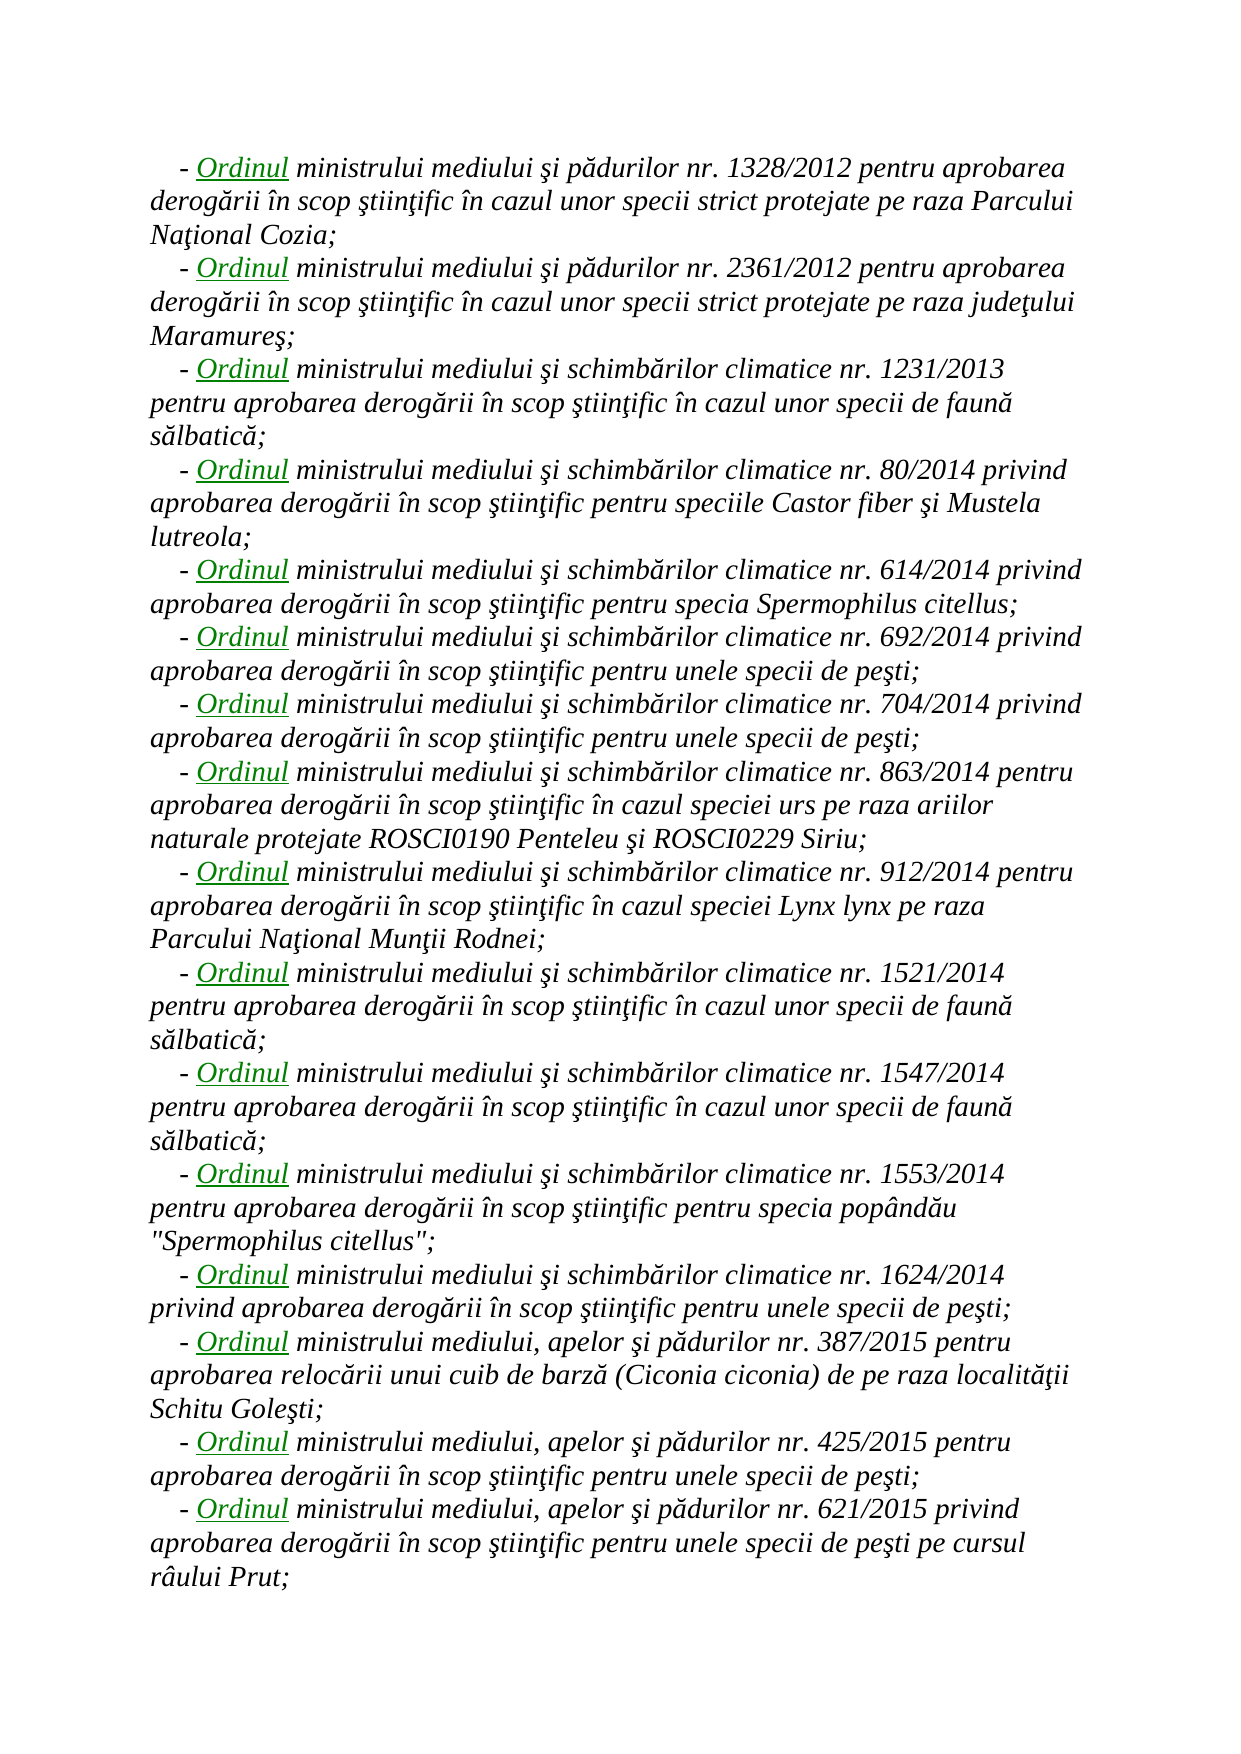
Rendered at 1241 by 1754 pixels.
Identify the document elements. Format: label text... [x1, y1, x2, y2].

text - Ordinul ministrului mediului, apelor şi pădurilor nr. 425/2015 pentru aprobarea derogării în scop ştiinţific pentru unele specii de peşti; [150, 1424, 1090, 1492]
text - Ordinul ministrului mediului, apelor şi pădurilor nr. 387/2015 pentru aprobarea relocării unui cuib de barză (Ciconia ciconia) de pe raza localităţii Schitu Goleşti; [150, 1324, 1090, 1424]
text - Ordinul ministrului mediului şi schimbărilor climatice nr. 704/2014 privind aprobarea derogării în scop ştiinţific pentru unele specii de peşti; [150, 687, 1090, 754]
text - Ordinul ministrului mediului şi pădurilor nr. 2361/2012 pentru aprobarea derogării în scop ştiinţific în cazul unor specii strict protejate pe raza judeţului Maramureş; [150, 251, 1090, 351]
text - Ordinul ministrului mediului, apelor şi pădurilor nr. 621/2015 privind aprobarea derogării în scop ştiinţific pentru unele specii de peşti pe cursul râului Prut; [150, 1492, 1090, 1592]
text - Ordinul ministrului mediului şi schimbărilor climatice nr. 1231/2013 pentru aprobarea derogării în scop ştiinţific în cazul unor specii de faună sălbatică; [150, 351, 1090, 452]
text - Ordinul ministrului mediului şi schimbărilor climatice nr. 1553/2014 pentru aprobarea derogării în scop ştiinţific pentru specia popândău "Spermophilus citellus"; [150, 1156, 1090, 1257]
text - Ordinul ministrului mediului şi schimbărilor climatice nr. 1521/2014 pentru aprobarea derogării în scop ştiinţific în cazul unor specii de faună sălbatică; [150, 955, 1090, 1056]
text - Ordinul ministrului mediului şi schimbărilor climatice nr. 614/2014 privind aprobarea derogării în scop ştiinţific pentru specia Spermophilus citellus; [150, 552, 1090, 619]
text - Ordinul ministrului mediului şi schimbărilor climatice nr. 80/2014 privind aprobarea derogării în scop ştiinţific pentru speciile Castor fiber şi Mustela lutreola; [150, 452, 1090, 552]
text - Ordinul ministrului mediului şi pădurilor nr. 1328/2012 pentru aprobarea derogării în scop ştiinţific în cazul unor specii strict protejate pe raza Parcului Naţional Cozia; [150, 150, 1090, 251]
text - Ordinul ministrului mediului şi schimbărilor climatice nr. 912/2014 pentru aprobarea derogării în scop ştiinţific în cazul speciei Lynx lynx pe raza Parcului Naţional Munţii Rodnei; [150, 854, 1090, 955]
text - Ordinul ministrului mediului şi schimbărilor climatice nr. 863/2014 pentru aprobarea derogării în scop ştiinţific în cazul speciei urs pe raza ariilor naturale protejate ROSCI0190 Penteleu şi ROSCI0229 Siriu; [150, 754, 1090, 854]
text - Ordinul ministrului mediului şi schimbărilor climatice nr. 1547/2014 pentru aprobarea derogării în scop ştiinţific în cazul unor specii de faună sălbatică; [150, 1056, 1090, 1156]
text - Ordinul ministrului mediului şi schimbărilor climatice nr. 1624/2014 privind aprobarea derogării în scop ştiinţific pentru unele specii de peşti; [150, 1257, 1090, 1324]
text - Ordinul ministrului mediului şi schimbărilor climatice nr. 692/2014 privind aprobarea derogării în scop ştiinţific pentru unele specii de peşti; [150, 619, 1090, 687]
